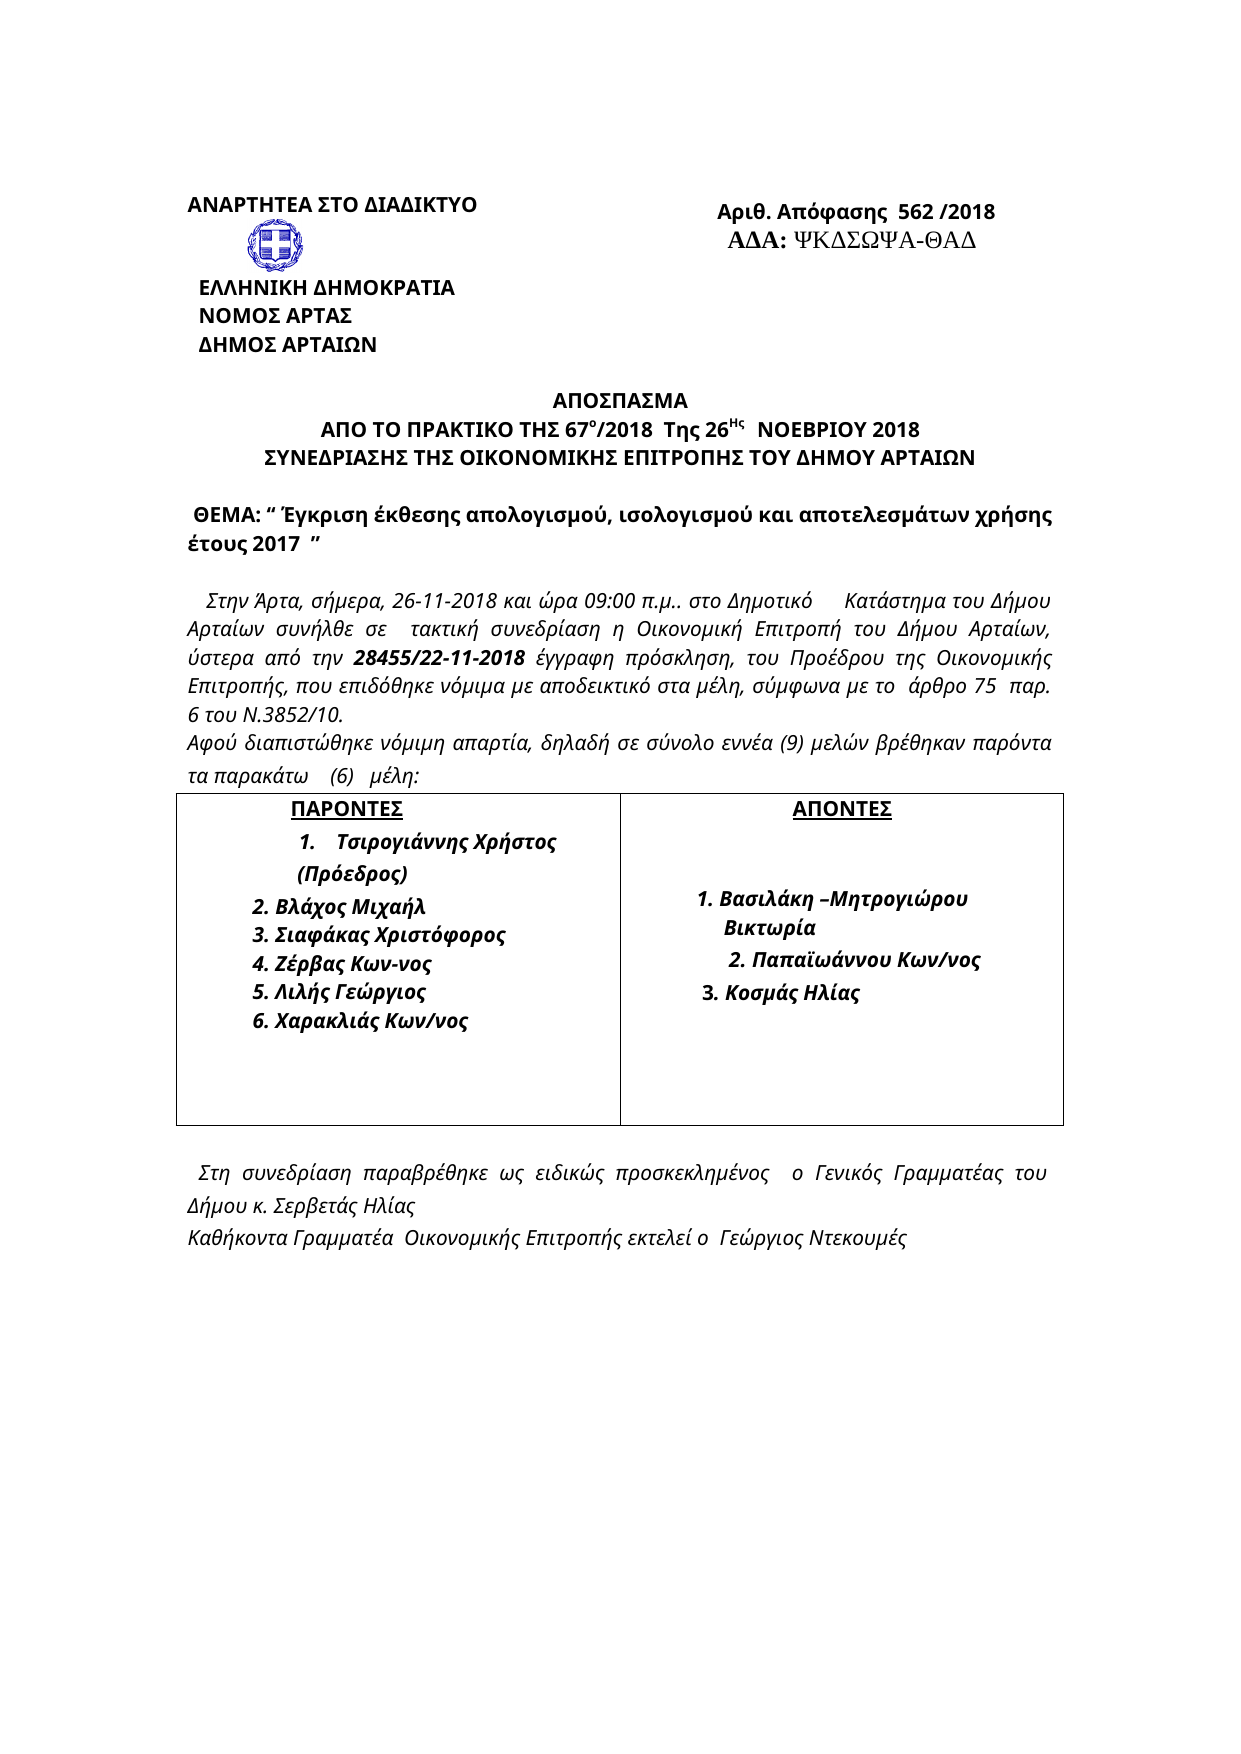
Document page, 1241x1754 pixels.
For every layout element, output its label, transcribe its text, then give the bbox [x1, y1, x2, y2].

text Καθήκοντα Γραμματέα Οικονομικής Επιτροπής εκτελεί ο Γεώργιος Ντεκουμές [187, 1223, 1048, 1252]
picture [247, 218, 304, 273]
text Αφού διαπιστώθηκε νόμιμη απαρτία, δηλαδή σε σύνολο εννέα (9) μελών βρέθηκαν παρόντα τα παρακάτω (6) μέλη: [187, 728, 1053, 789]
table_header ΠΑΡΟΝΤΕΣ Τσιρογιάννης Χρήστος (Πρόεδρος) 2. Βλάχος Μιχαήλ 3. Σιαφάκας Χριστόφορος 4. Ζέρβας Κων-νος 5. Λιλής Γεώργιος 6. Χαρακλιάς Κων/νος [177, 794, 620, 1124]
text ΔΗΜΟΣ ΑΡΤΑΙΩΝ [187, 330, 1166, 358]
text ΑΠΟΣΠΑΣΜΑ [187, 387, 1053, 415]
text Στη συνεδρίαση παραβρέθηκε ως ειδικώς προσκεκλημένος ο Γενικός Γραμματέας του Δήμου κ. Σερβετάς Ηλίας [187, 1158, 1048, 1219]
text ΣΥΝΕΔΡΙΑΣΗΣ ΤΗΣ ΟΙΚΟΝΟΜΙΚΗΣ ΕΠΙΤΡΟΠΗΣ ΤΟΥ ΔΗΜΟΥ ΑΡΤΑΙΩΝ [187, 443, 1053, 472]
text ΝΟΜΟΣ ΑΡΤΑΣ [187, 301, 1053, 330]
text Στην Άρτα, σήμερα, 26-11-2018 και ώρα 09:00 π.μ.. στο Δημοτικό Κατάστημα του Δήμου Αρταίων συνήλθε σε τακτική συνεδρίαση η Οικονομική Επιτροπή του Δήμου Αρταίων, ύστερα από την 28455/22-11-2018 έγγραφη πρόσκληση, του Προέδρου της Οικονομικής Επιτροπής, που επιδόθηκε νόμιμα με αποδεικτικό στα μέλη, σύμφωνα με το άρθρο 75 παρ. 6 του Ν.3852/10. [187, 586, 1053, 728]
table_header ΑΠΟΝΤΕΣ 1. Βασιλάκη –Μητρογιώρου Βικτωρία 2. Παπαϊωάννου Κων/νος 3. Κοσμάς Ηλίας [621, 794, 1063, 1124]
text ΘΕΜΑ: ‘‘ Έγκριση έκθεσης απολογισμού, ισολογισμού και αποτελεσμάτων χρήσης έτους 2017 ’’ [187, 500, 1053, 557]
text ΑΝΑΡΤΗΤΕΑ ΣΤΟ ΔΙΑΔΙΚΤΥΟ [187, 190, 1053, 218]
text ΕΛΛΗΝΙΚΗ ΔΗΜΟΚΡΑΤΙΑ [187, 273, 1053, 301]
text ΑΠΟ ΤΟ ΠΡΑΚΤΙΚΟ ΤΗΣ 67ο/2018 Της 26Ης ΝΟΕΒΡΙΟΥ 2018 [187, 415, 1053, 443]
